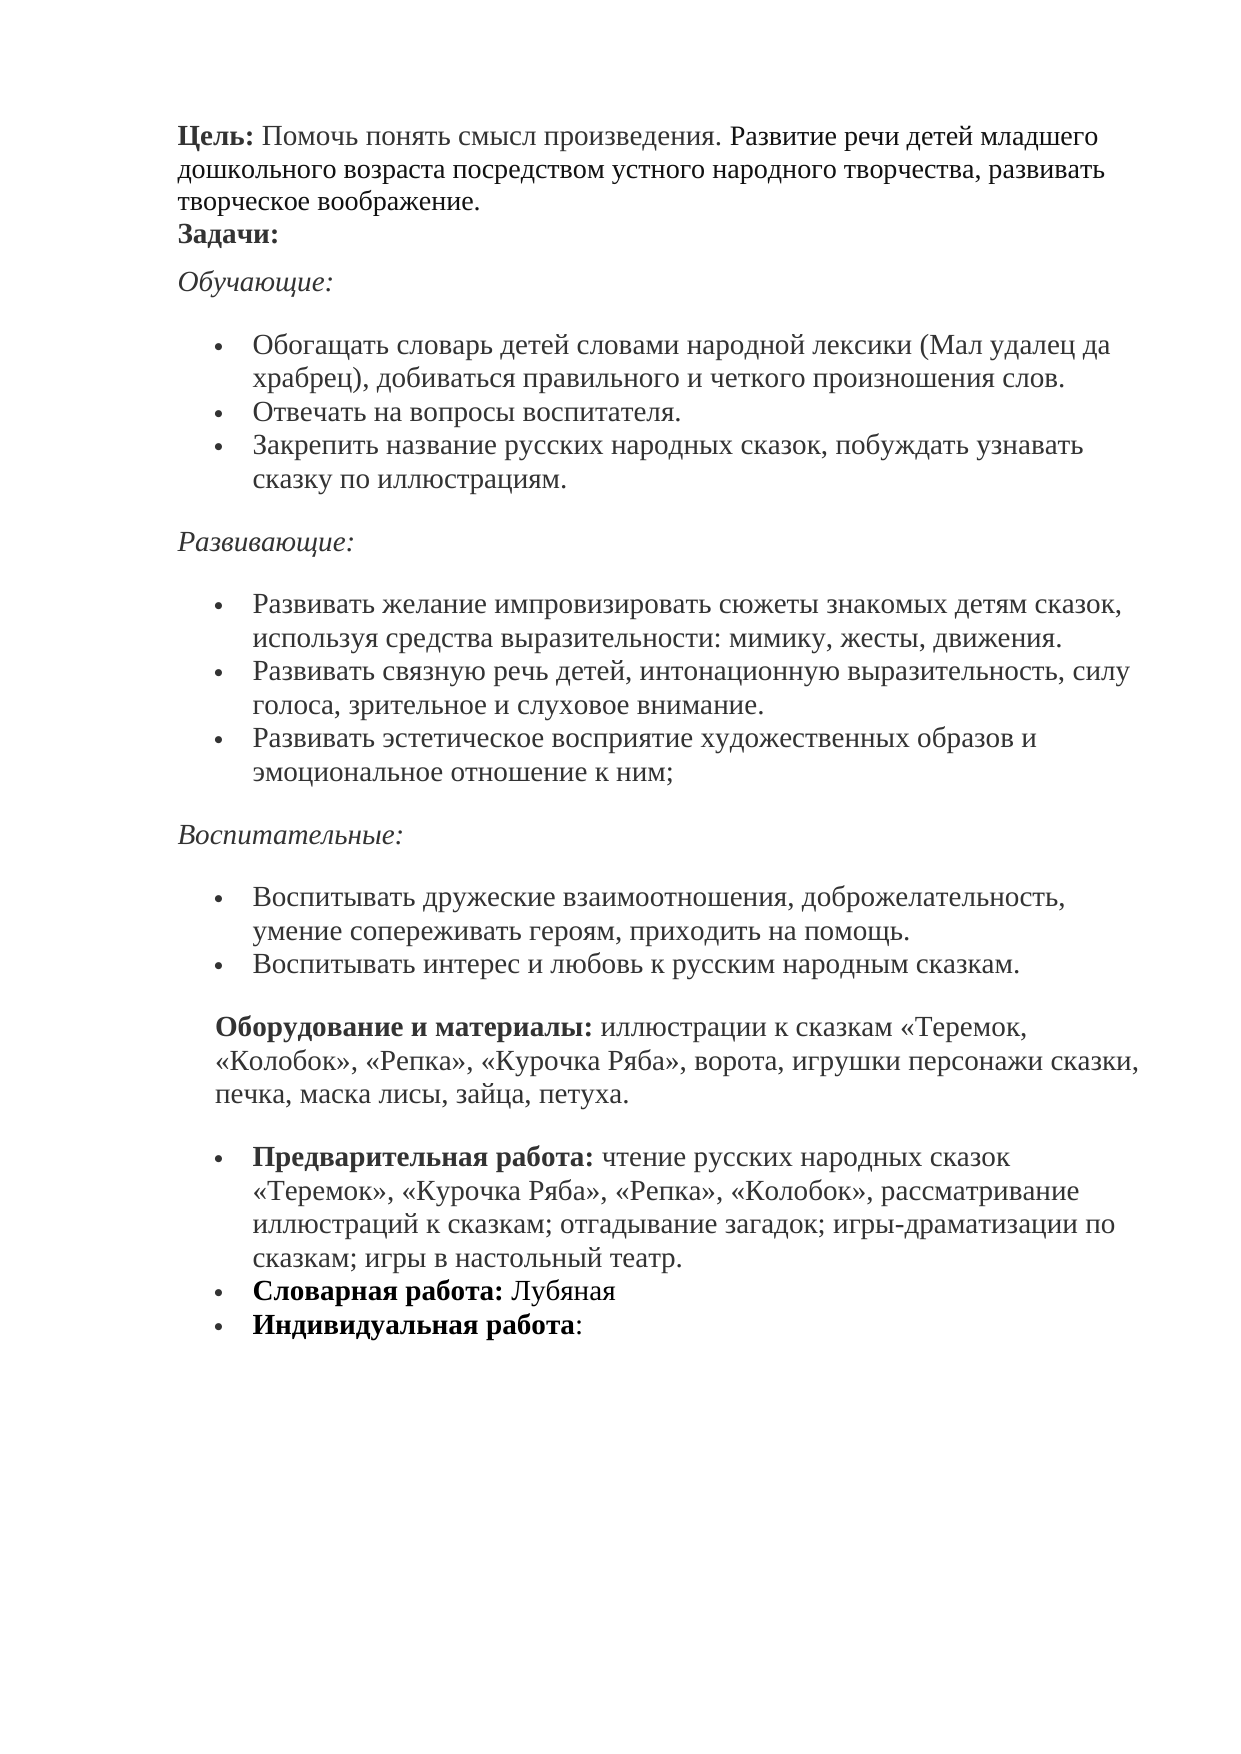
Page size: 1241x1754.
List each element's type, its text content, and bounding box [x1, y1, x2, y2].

text Обучающие: [177, 264, 1152, 298]
list Воспитывать дружеские взаимоотношения, доброжелательность, умение сопереживать героям, приходить на помощь. [215, 879, 1152, 947]
list Развивать связную речь детей, интонационную выразительность, силу голоса, зрительное и слуховое внимание. [215, 653, 1152, 721]
text Цель: Помочь понять смысл произведения. Развитие речи детей младшего дошкольного возраста посредством устного народного творчества, развивать творческое воображение. [177, 118, 1152, 216]
list Предварительная работа: чтение русских народных сказок «Теремок», «Курочка Ряба», «Репка», «Колобок», рассматривание иллюстраций к сказкам; отгадывание загадок; игры-драматизации по сказкам; игры в настольный театр. [215, 1139, 1152, 1273]
list Закрепить название русских народных сказок, побуждать узнавать сказку по иллюстрациям. [215, 427, 1152, 494]
list Словарная работа: Лубяная [215, 1273, 1152, 1307]
list Отвечать на вопросы воспитателя. [215, 394, 1152, 427]
list Развивать эстетическое восприятие художественных образов и эмоциональное отношение к ним; [215, 721, 1152, 788]
text Воспитательные: [177, 817, 1152, 850]
text Развивающие: [177, 524, 1152, 557]
list Индивидуальная работа: [215, 1307, 1152, 1340]
text Задачи: [177, 216, 1152, 250]
list Обогащать словарь детей словами народной лексики (Мал удалец да храбрец), добиваться правильного и четкого произношения слов. [215, 327, 1152, 394]
list Воспитывать интерес и любовь к русским народным сказкам. [215, 947, 1152, 980]
list Развивать желание импровизировать сюжеты знакомых детям сказок, используя средства выразительности: мимику, жесты, движения. [215, 586, 1152, 653]
text Оборудование и материалы: иллюстрации к сказкам «Теремок, «Колобок», «Репка», «Курочка Ряба», ворота, игрушки персонажи сказки, печка, маска лисы, зайца, петуха. [215, 1009, 1152, 1110]
